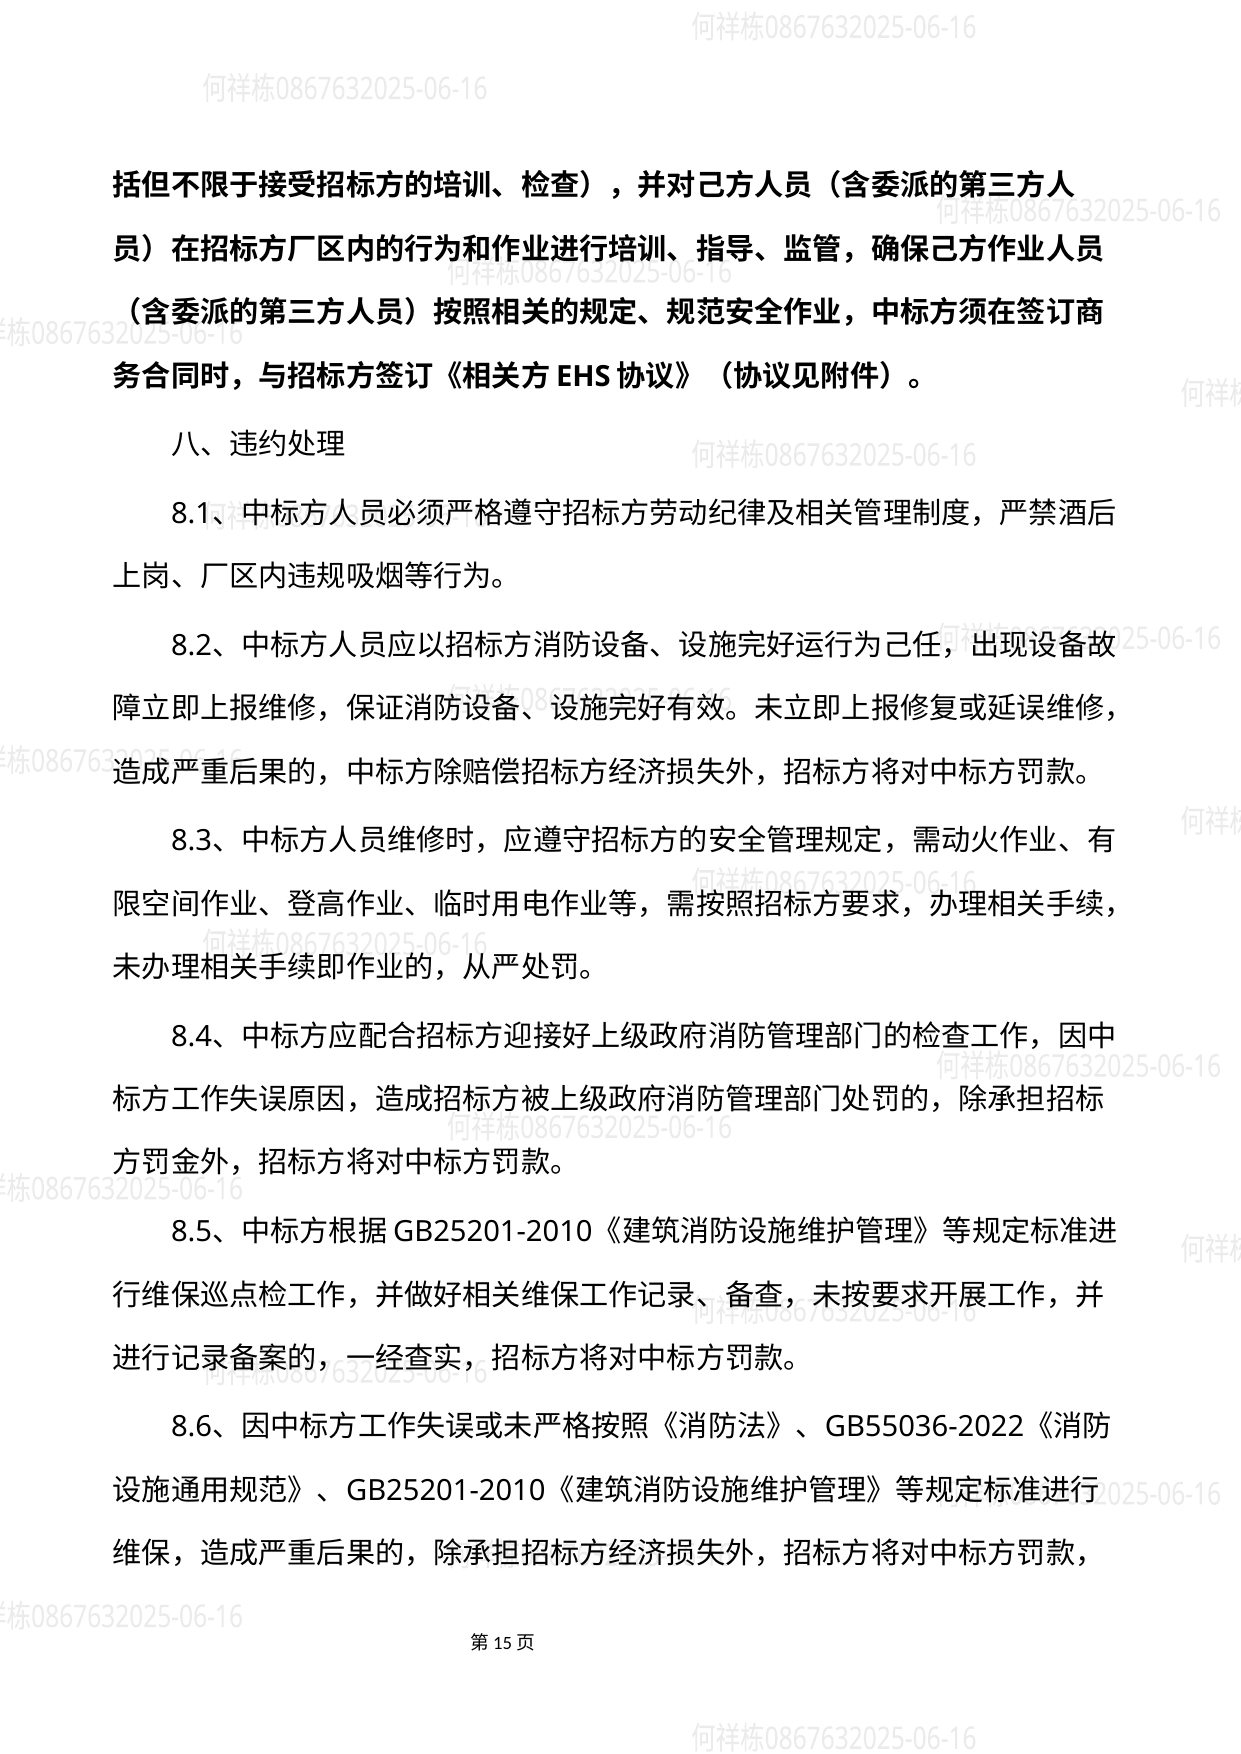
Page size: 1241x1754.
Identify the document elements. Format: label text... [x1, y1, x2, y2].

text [112, 162, 1128, 395]
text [112, 1403, 1128, 1572]
text 8.2、中标方人员应以招标方消防设备、设施完好运行为己任，出现设备故障立即上报维修，保证消防设备、设施完好有效。未立即上报修复或延误维修，造成严重后果的，中标方除赔偿招标方经济损失外，招标方将对中标方罚款。 [112, 621, 1128, 791]
text 八、违约处理 [112, 421, 1128, 463]
text 8.5、中标方根据GB25201-2010《建筑消防设施维护管理》等规定标准进行维保巡点检工作，并做好相关维保工作记录、备查，未按要求开展工作，并进行记录备案的，一经查实，招标方将对中标方罚款。 [112, 1207, 1128, 1377]
text 8.4、中标方应配合招标方迎接好上级政府消防管理部门的检查工作，因中标方工作失误原因，造成招标方被上级政府消防管理部门处罚的，除承担招标方罚金外，招标方将对中标方罚款。 [112, 1012, 1128, 1181]
text 8.1、中标方人员必须严格遵守招标方劳动纪律及相关管理制度，严禁酒后上岗、厂区内违规吸烟等行为。 [112, 489, 1128, 595]
text 8.3、中标方人员维修时，应遵守招标方的安全管理规定，需动火作业、有限空间作业、登高作业、临时用电作业等，需按照招标方要求，办理相关手续，未办理相关手续即作业的，从严处罚。 [112, 817, 1128, 986]
